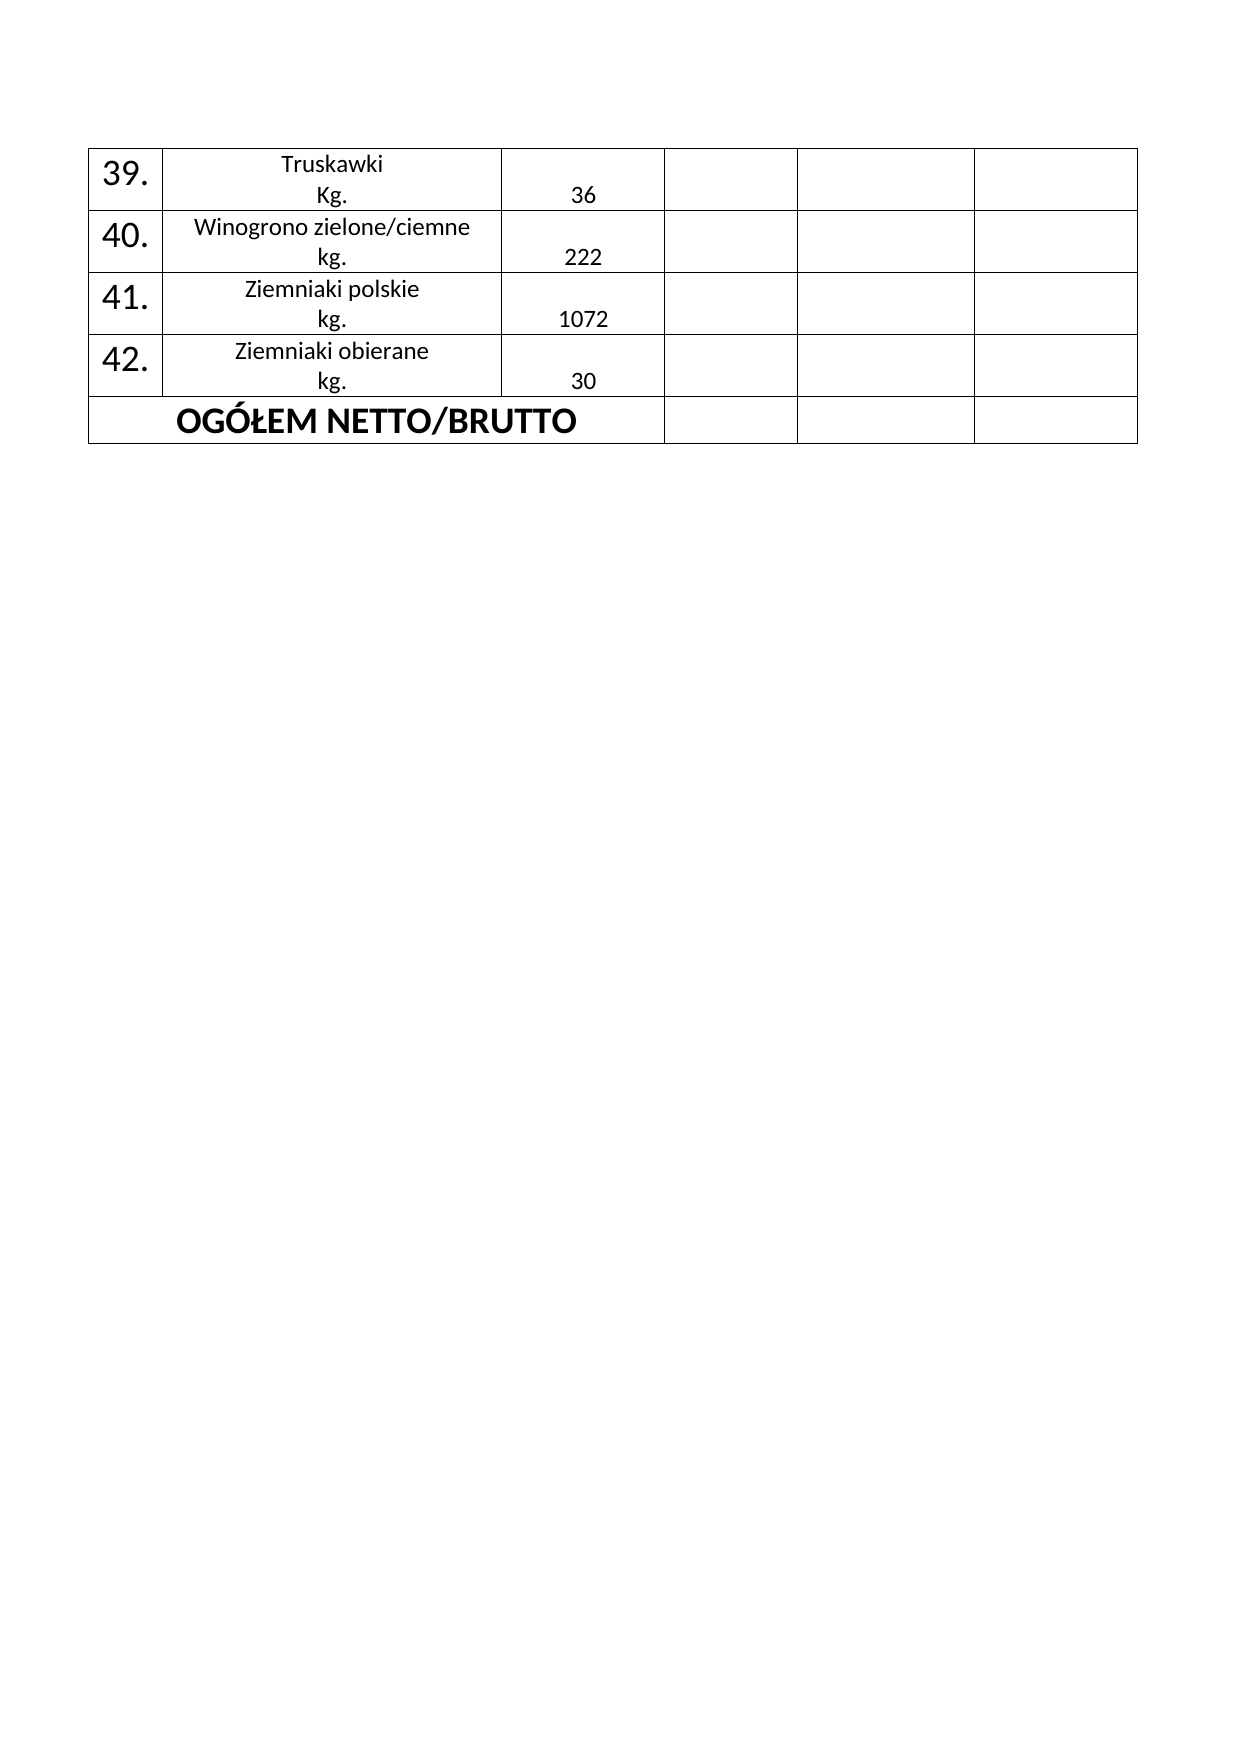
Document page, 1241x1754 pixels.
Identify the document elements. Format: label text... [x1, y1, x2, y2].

table_cell [798, 149, 974, 210]
table_cell 40. [89, 211, 162, 272]
table_cell [665, 149, 797, 210]
table_cell 222 [502, 211, 664, 272]
table_cell Ziemniaki obierane kg. [163, 335, 501, 396]
table_cell Ziemniaki polskie kg. [163, 273, 501, 334]
table_cell 36 [502, 149, 664, 210]
table_cell [798, 211, 974, 272]
table_cell [665, 273, 797, 334]
table_cell [798, 335, 974, 396]
table_cell [975, 335, 1137, 396]
table_cell [798, 397, 974, 443]
table_cell 41. [89, 273, 162, 334]
table_cell [975, 211, 1137, 272]
table_cell 42. [89, 335, 162, 396]
table_cell Truskawki Kg. [163, 149, 501, 210]
table_cell 39. [89, 149, 162, 210]
table_cell 30 [502, 335, 664, 396]
table_cell [975, 149, 1137, 210]
table_cell [665, 335, 797, 396]
table_cell 1072 [502, 273, 664, 334]
table_cell [975, 397, 1137, 443]
table_cell [665, 397, 797, 443]
table_cell [798, 273, 974, 334]
table_cell OGÓŁEM NETTO/BRUTTO [89, 397, 664, 443]
table_cell Winogrono zielone/ciemne kg. [163, 211, 501, 272]
table_cell [975, 273, 1137, 334]
table_cell [665, 211, 797, 272]
